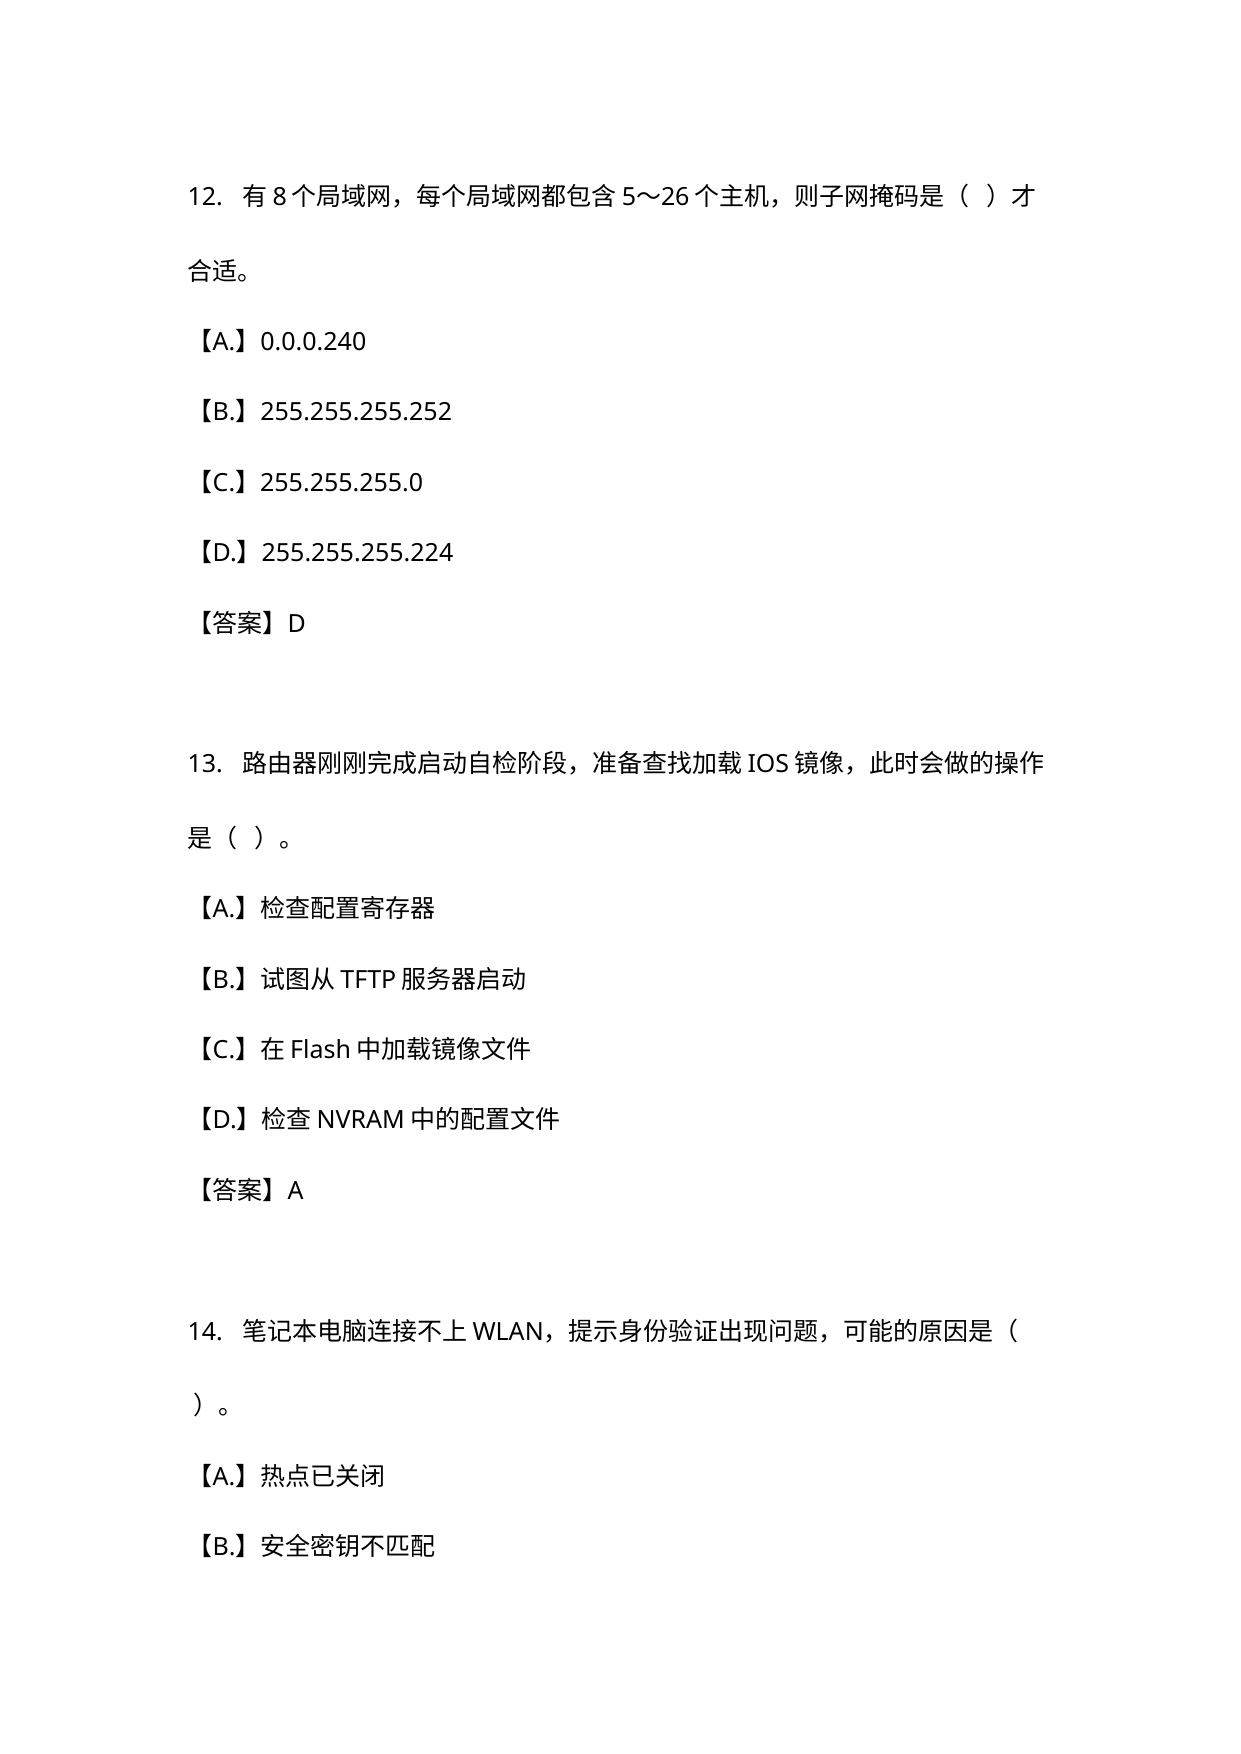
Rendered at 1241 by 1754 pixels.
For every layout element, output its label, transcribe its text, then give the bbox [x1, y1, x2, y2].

list 路由器刚刚完成启动自检阶段，准备查找加载IOS镜像，此时会做的操作是（ ）。 [187, 729, 1053, 869]
text 【B.】试图从TFTP服务器启动 [187, 945, 1053, 1010]
text 【答案】D [187, 589, 1053, 654]
list 笔记本电脑连接不上WLAN，提示身份验证出现问题，可能的原因是（ ）。 [187, 1297, 1053, 1436]
text 【A.】0.0.0.240 [187, 307, 1053, 372]
text 【B.】安全密钥不匹配 [187, 1512, 1053, 1577]
text 【B.】255.255.255.252 [187, 377, 1053, 442]
text 【D.】255.255.255.224 [187, 518, 1053, 583]
text 【C.】在Flash中加载镜像文件 [187, 1015, 1053, 1080]
text 【A.】检查配置寄存器 [187, 874, 1053, 939]
text 【答案】A [187, 1156, 1053, 1221]
text 【C.】255.255.255.0 [187, 448, 1053, 513]
text 【A.】热点已关闭 [187, 1442, 1053, 1507]
text 【D.】检查NVRAM中的配置文件 [187, 1086, 1053, 1151]
list 有8个局域网，每个局域网都包含5～26个主机，则子网掩码是（ ）才合适。 [187, 162, 1053, 302]
